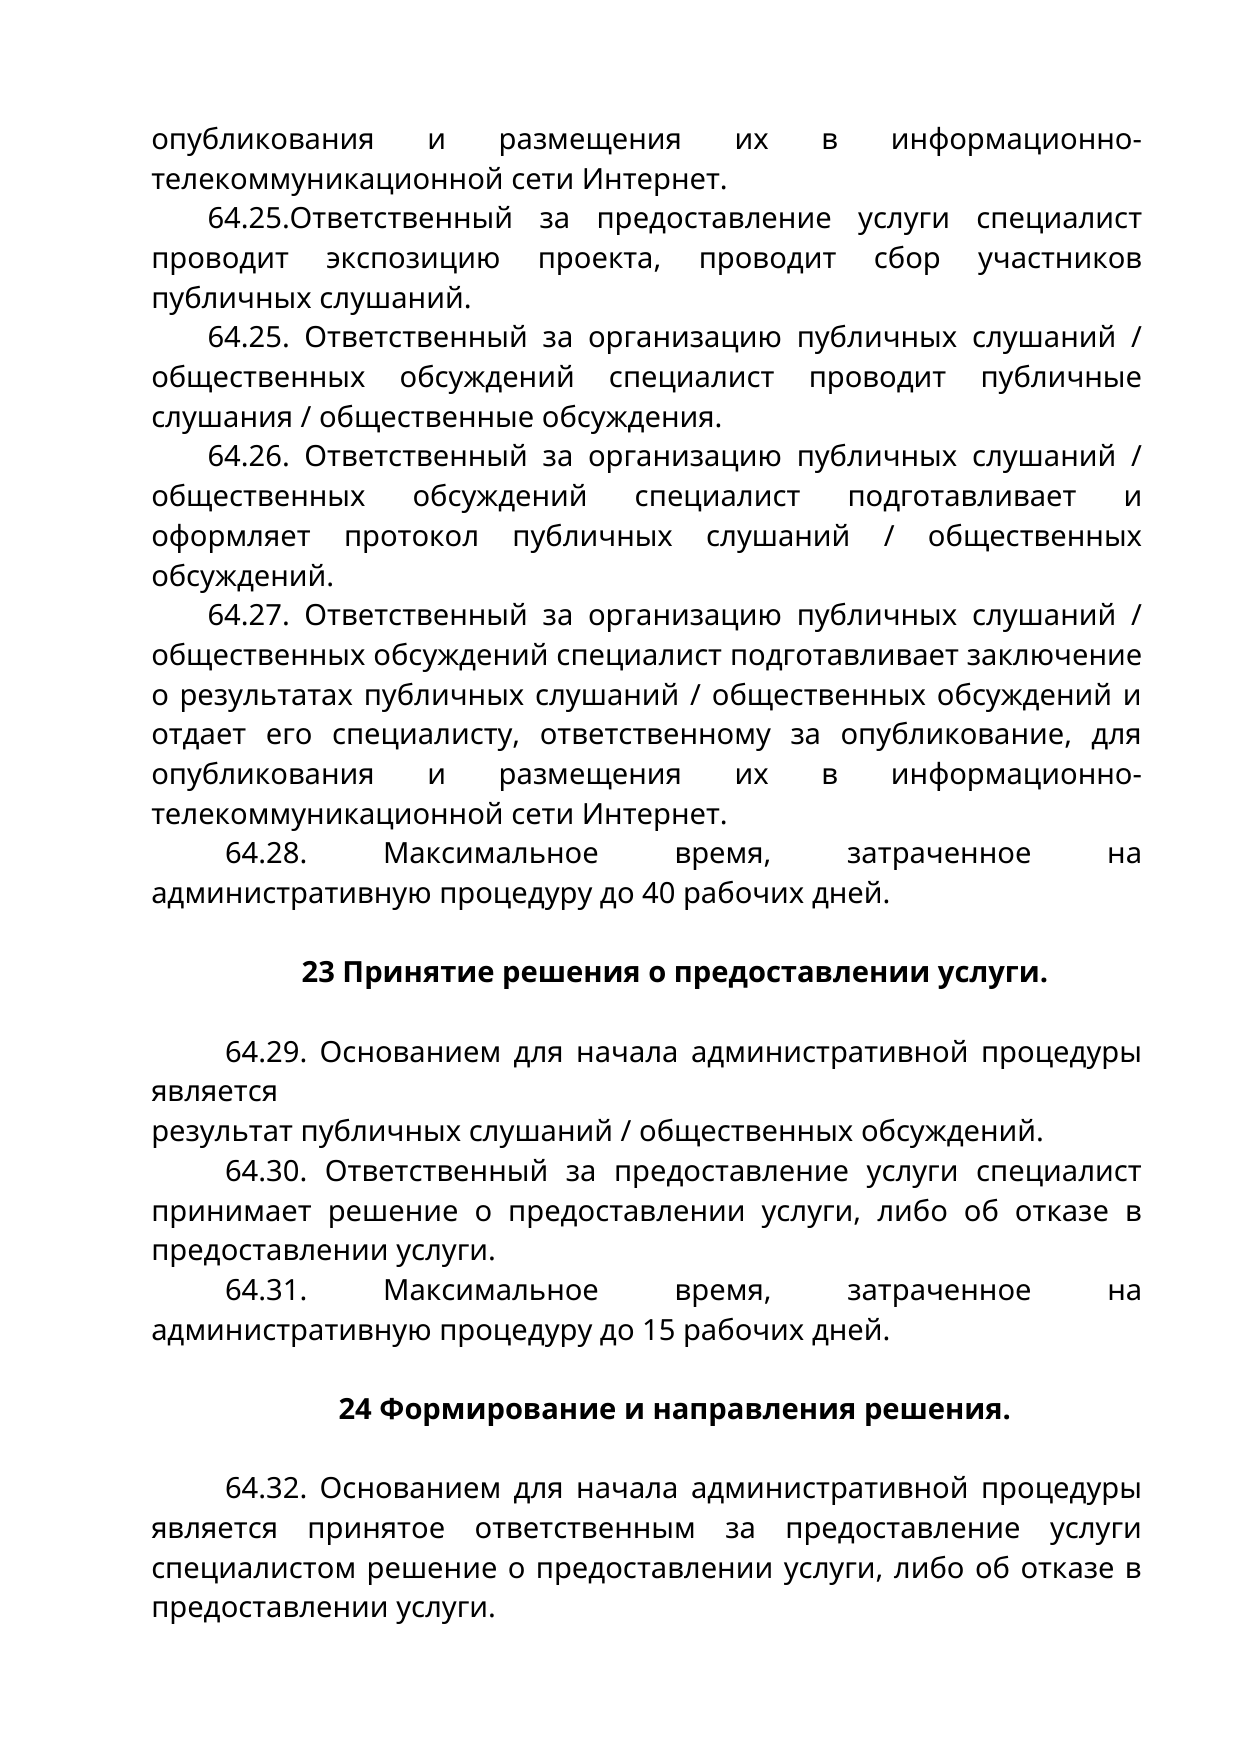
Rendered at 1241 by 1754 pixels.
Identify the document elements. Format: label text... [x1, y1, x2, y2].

text 64.31. Максимальное время, затраченное на административную процедуру до 15 рабочих дней. [151, 1269, 1143, 1348]
text 23 Принятие решения о предоставлении услуги. [151, 952, 1143, 991]
text 64.25. Ответственный за организацию публичных слушаний / общественных обсуждений специалист проводит публичные слушания / общественные обсуждения. [151, 317, 1143, 436]
text 64.32. Основанием для начала административной процедуры является принятое ответственным за предоставление услуги специалистом решение о предоставлении услуги, либо об отказе в предоставлении услуги. [151, 1468, 1143, 1626]
text 64.27. Ответственный за организацию публичных слушаний / общественных обсуждений специалист подготавливает заключение о результатах публичных слушаний / общественных обсуждений и отдает его специалисту, ответственному за опубликование, для опубликования и размещения их в информационно-телекоммуникационной сети Интернет. [151, 594, 1143, 833]
text 24 Формирование и направления решения. [151, 1388, 1143, 1428]
text 64.30. Ответственный за предоставление услуги специалист принимает решение о предоставлении услуги, либо об отказе в предоставлении услуги. [151, 1150, 1143, 1269]
text 64.26. Ответственный за организацию публичных слушаний / общественных обсуждений специалист подготавливает и оформляет протокол публичных слушаний / общественных обсуждений. [151, 436, 1143, 594]
text результат публичных слушаний / общественных обсуждений. [151, 1110, 1143, 1150]
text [151, 118, 1143, 198]
text 64.28. Максимальное время, затраченное на административную процедуру до 40 рабочих дней. [151, 833, 1143, 912]
text 64.29. Основанием для начала административной процедуры является [151, 1031, 1143, 1110]
text 64.25.Ответственный за предоставление услуги специалист проводит экспозицию проекта, проводит сбор участников публичных слушаний. [151, 198, 1143, 317]
